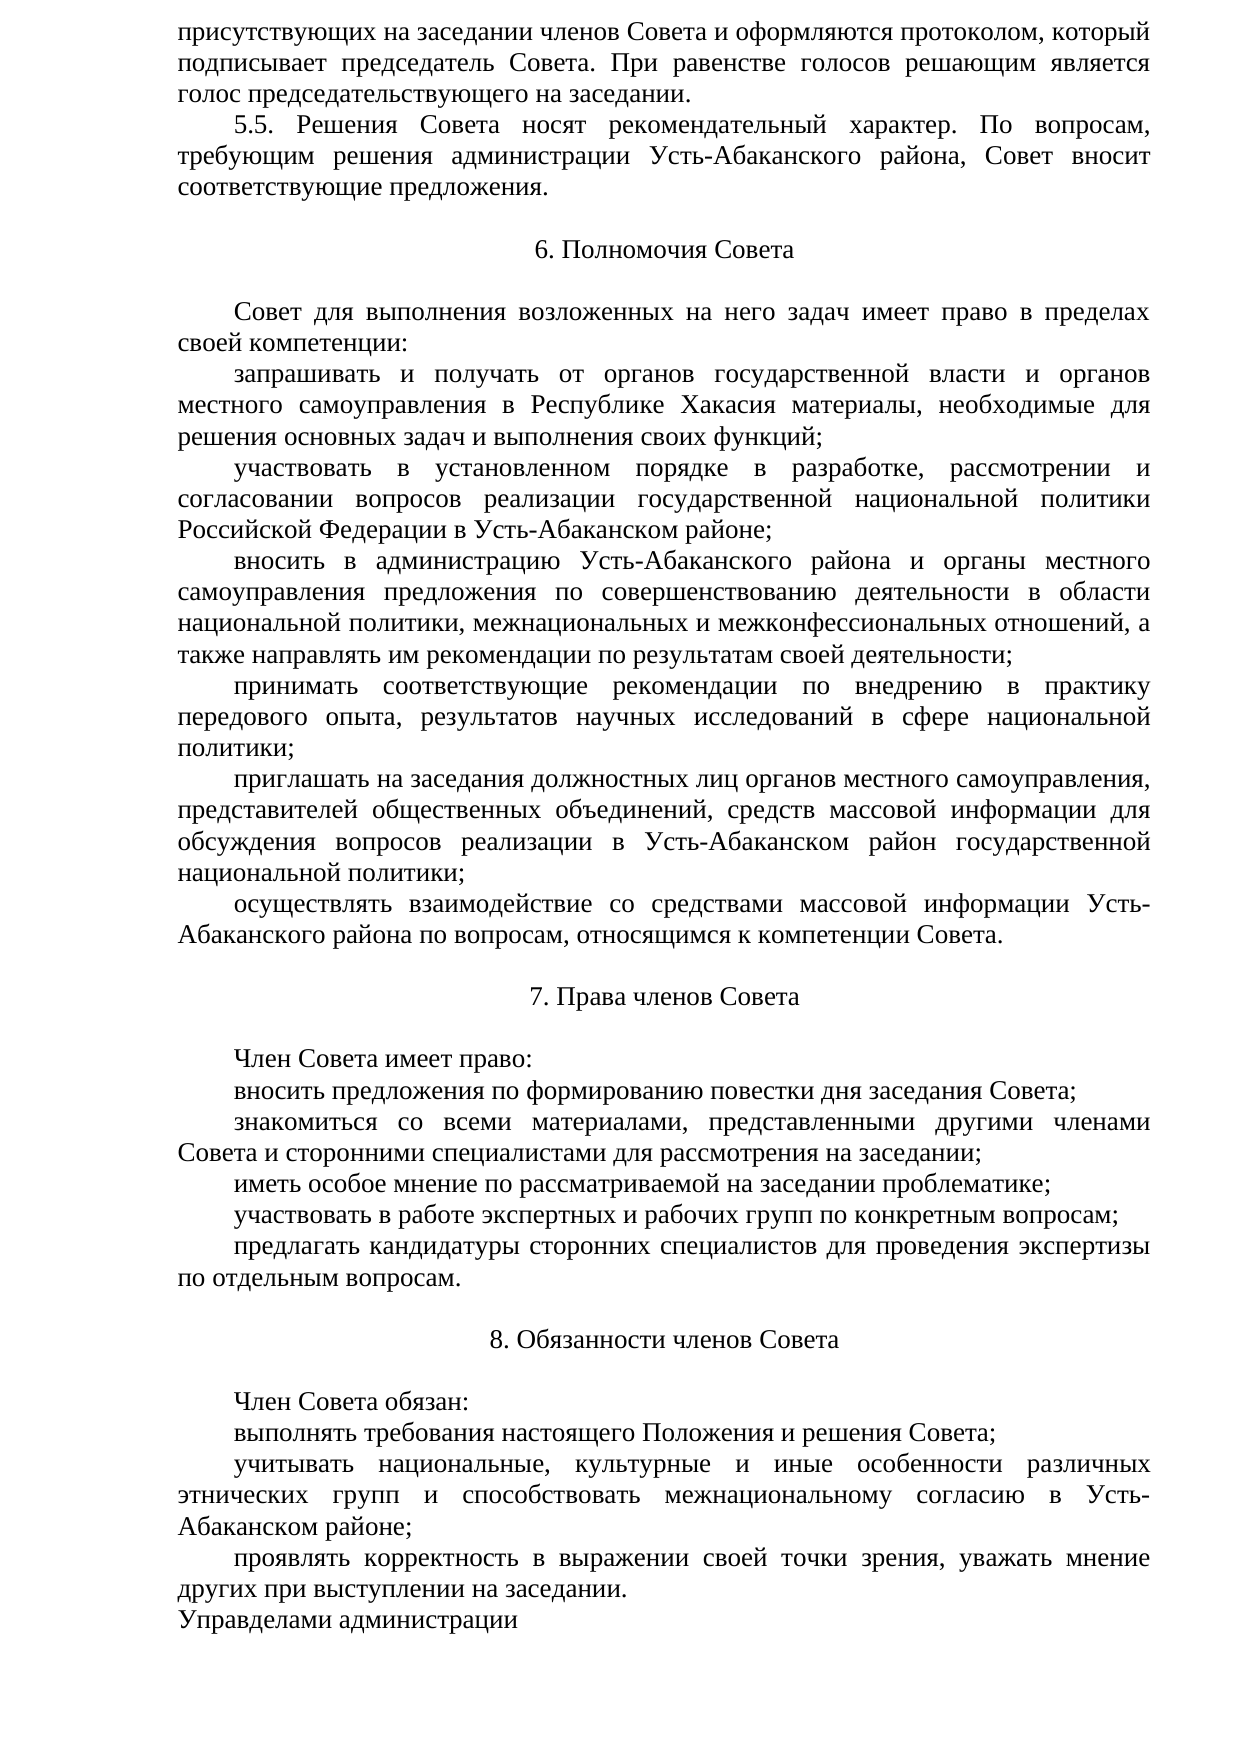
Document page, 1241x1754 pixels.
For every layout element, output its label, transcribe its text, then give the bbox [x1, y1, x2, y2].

text участвовать в установленном порядке в разработке, рассмотрении и согласовании вопросов реализации государственной национальной политики Российской Федерации в Усть-Абаканском районе; [177, 451, 1152, 544]
text 5.5. Решения Совета носят рекомендательный характер. По вопросам, требующим решения администрации Усть-Абаканского района, Совет вносит соответствующие предложения. [177, 108, 1152, 202]
text 6. Полномочия Совета [177, 233, 1152, 264]
text принимать соответствующие рекомендации по внедрению в практику передового опыта, результатов научных исследований в сфере национальной политики; [177, 669, 1152, 762]
text вносить в администрацию Усть-Абаканского района и органы местного самоуправления предложения по совершенствованию деятельности в области национальной политики, межнациональных и межконфессиональных отношений, а также направлять им рекомендации по результатам своей деятельности; [177, 544, 1152, 669]
text 7. Права членов Совета [177, 980, 1152, 1011]
text выполнять требования настоящего Положения и решения Совета; [177, 1416, 1152, 1447]
text запрашивать и получать от органов государственной власти и органов местного самоуправления в Республике Хакасия материалы, необходимые для решения основных задач и выполнения своих функций; [177, 357, 1152, 451]
text Совет для выполнения возложенных на него задач имеет право в пределах своей компетенции: [177, 295, 1152, 357]
text приглашать на заседания должностных лиц органов местного самоуправления, представителей общественных объединений, средств массовой информации для обсуждения вопросов реализации в Усть-Абаканском район государственной национальной политики; [177, 762, 1152, 887]
text Член Совета обязан: [177, 1385, 1152, 1416]
text осуществлять взаимодействие со средствами массовой информации Усть-Абаканского района по вопросам, относящимся к компетенции Совета. [177, 887, 1152, 949]
text проявлять корректность в выражении своей точки зрения, уважать мнение других при выступлении на заседании. [177, 1541, 1152, 1603]
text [177, 15, 1152, 108]
text 8. Обязанности членов Совета [177, 1323, 1152, 1354]
text Член Совета имеет право: [177, 1043, 1152, 1074]
text предлагать кандидатуры сторонних специалистов для проведения экспертизы по отдельным вопросам. [177, 1229, 1152, 1292]
text вносить предложения по формированию повестки дня заседания Совета; [177, 1074, 1152, 1105]
text учитывать национальные, культурные и иные особенности различных этнических групп и способствовать межнациональному согласию в Усть-Абаканском районе; [177, 1447, 1152, 1541]
text Управделами администрации [177, 1603, 1152, 1634]
text иметь особое мнение по рассматриваемой на заседании проблематике; [177, 1167, 1152, 1198]
text знакомиться со всеми материалами, представленными другими членами Совета и сторонними специалистами для рассмотрения на заседании; [177, 1105, 1152, 1167]
text участвовать в работе экспертных и рабочих групп по конкретным вопросам; [177, 1198, 1152, 1229]
